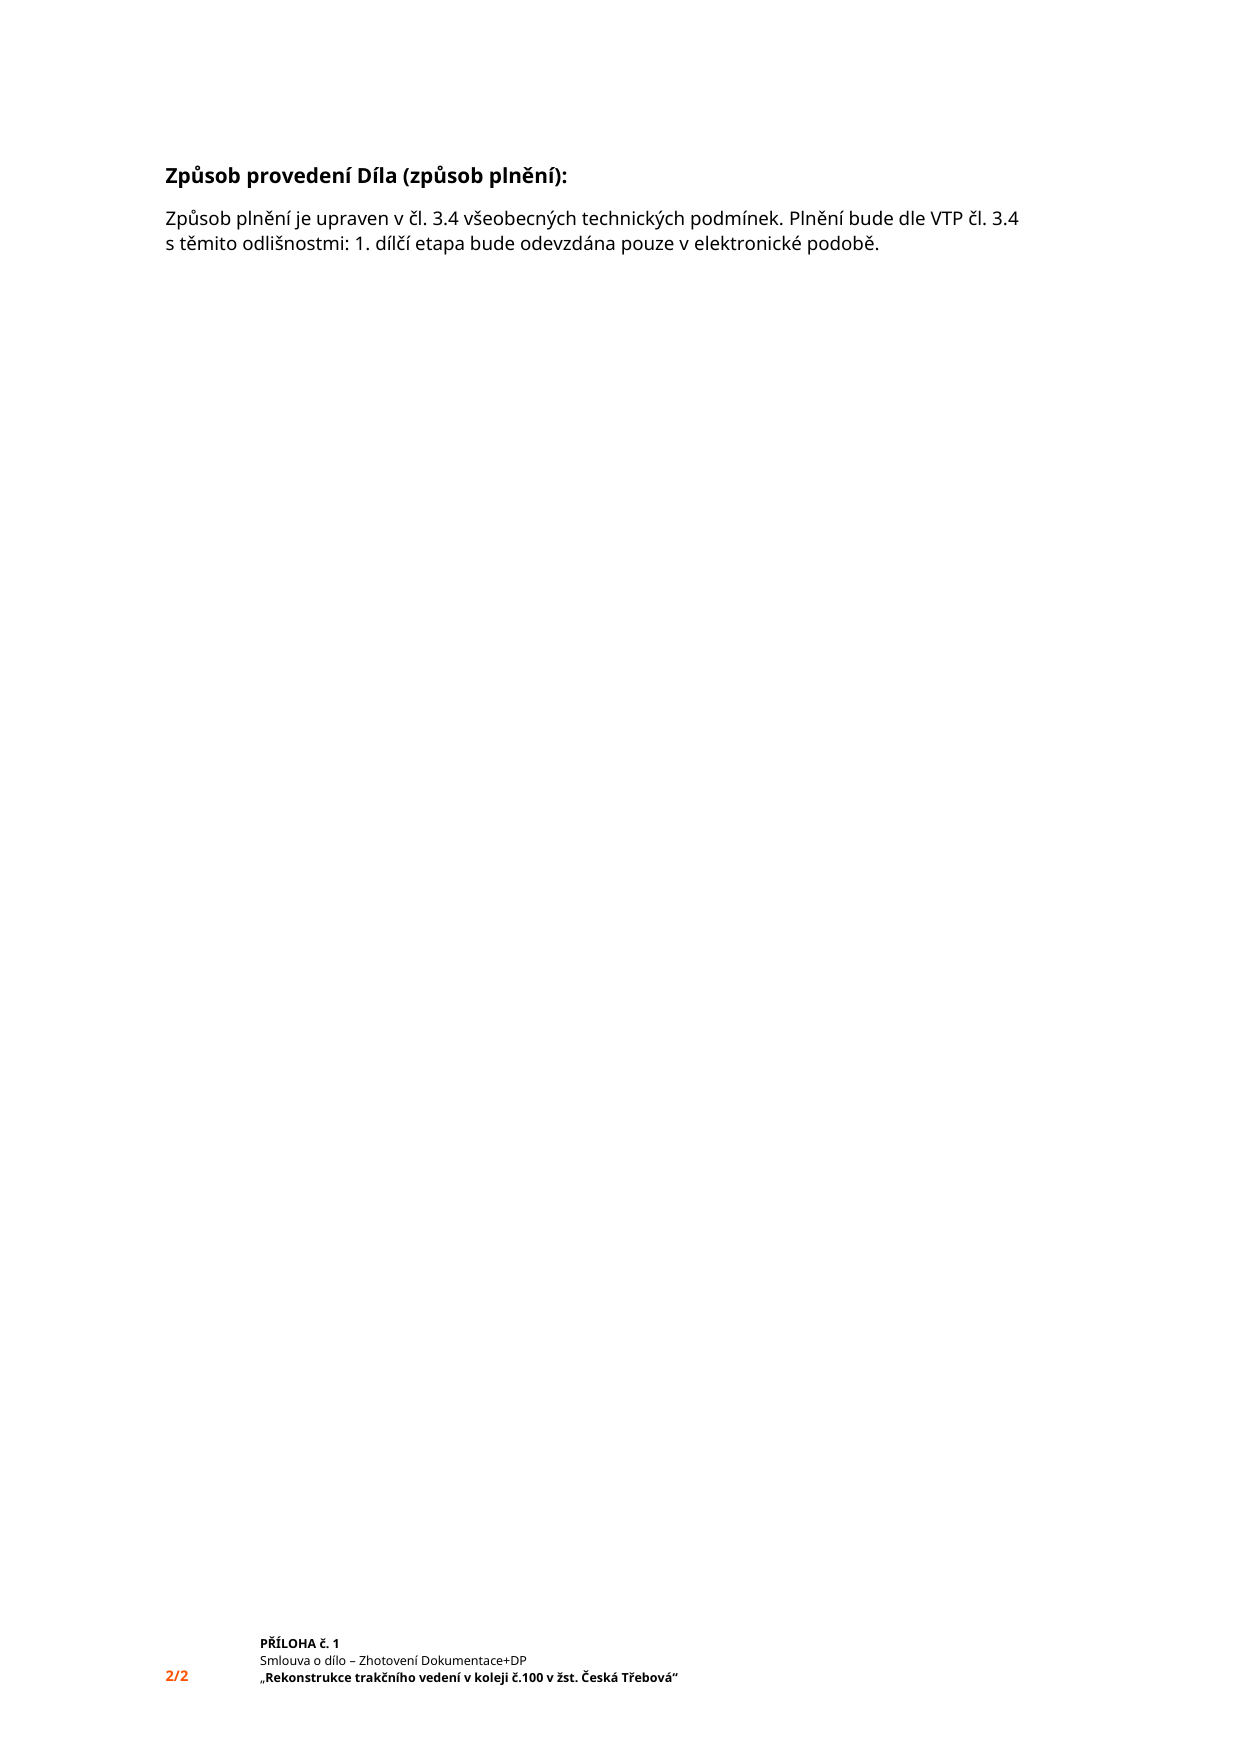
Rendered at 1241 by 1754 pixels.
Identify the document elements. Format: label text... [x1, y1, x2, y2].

text Způsob provedení Díla (způsob plnění): [165, 161, 1075, 190]
text Způsob plnění je upraven v čl. 3.4 všeobecných technických podmínek. Plnění bude dle VTP čl. 3.4 s těmito odlišnostmi: 1. dílčí etapa bude odevzdána pouze v elektronické podobě. [165, 205, 1075, 256]
